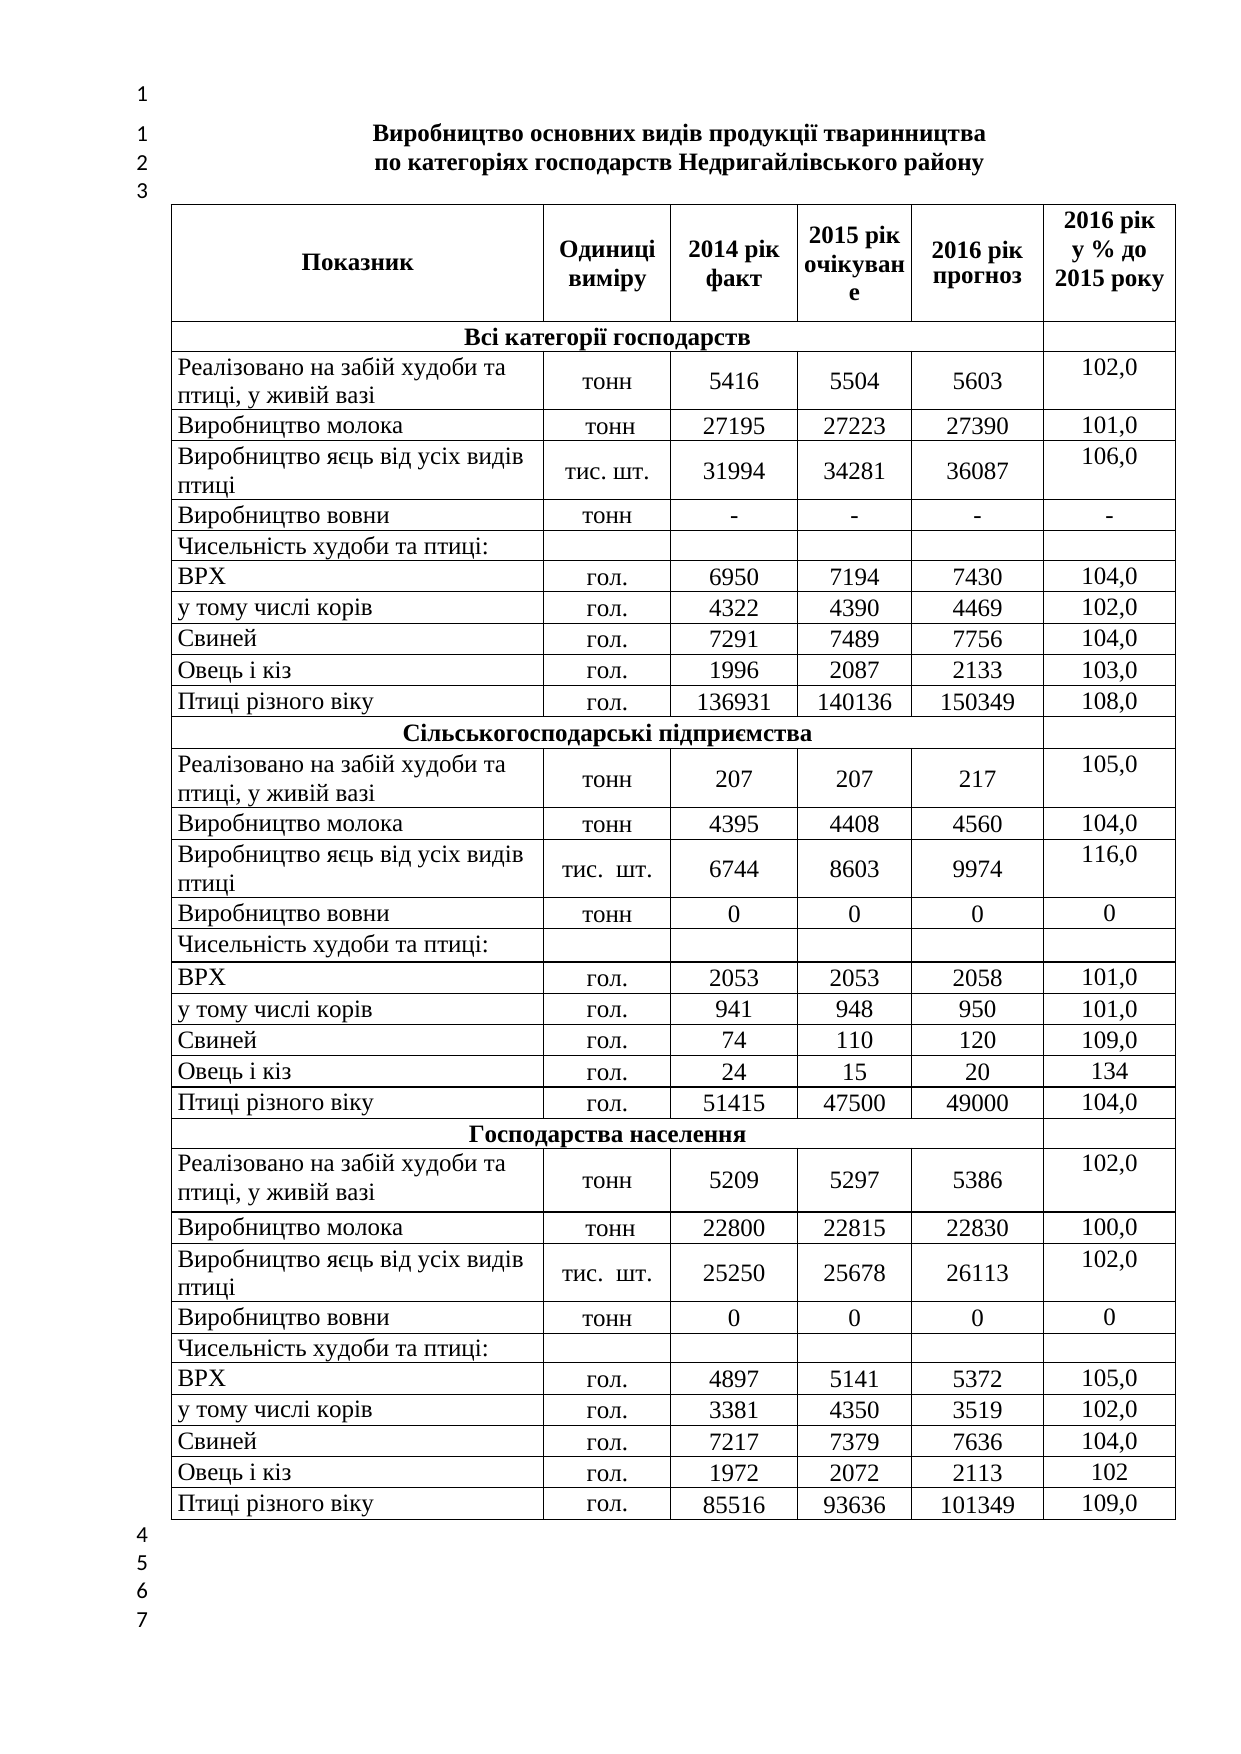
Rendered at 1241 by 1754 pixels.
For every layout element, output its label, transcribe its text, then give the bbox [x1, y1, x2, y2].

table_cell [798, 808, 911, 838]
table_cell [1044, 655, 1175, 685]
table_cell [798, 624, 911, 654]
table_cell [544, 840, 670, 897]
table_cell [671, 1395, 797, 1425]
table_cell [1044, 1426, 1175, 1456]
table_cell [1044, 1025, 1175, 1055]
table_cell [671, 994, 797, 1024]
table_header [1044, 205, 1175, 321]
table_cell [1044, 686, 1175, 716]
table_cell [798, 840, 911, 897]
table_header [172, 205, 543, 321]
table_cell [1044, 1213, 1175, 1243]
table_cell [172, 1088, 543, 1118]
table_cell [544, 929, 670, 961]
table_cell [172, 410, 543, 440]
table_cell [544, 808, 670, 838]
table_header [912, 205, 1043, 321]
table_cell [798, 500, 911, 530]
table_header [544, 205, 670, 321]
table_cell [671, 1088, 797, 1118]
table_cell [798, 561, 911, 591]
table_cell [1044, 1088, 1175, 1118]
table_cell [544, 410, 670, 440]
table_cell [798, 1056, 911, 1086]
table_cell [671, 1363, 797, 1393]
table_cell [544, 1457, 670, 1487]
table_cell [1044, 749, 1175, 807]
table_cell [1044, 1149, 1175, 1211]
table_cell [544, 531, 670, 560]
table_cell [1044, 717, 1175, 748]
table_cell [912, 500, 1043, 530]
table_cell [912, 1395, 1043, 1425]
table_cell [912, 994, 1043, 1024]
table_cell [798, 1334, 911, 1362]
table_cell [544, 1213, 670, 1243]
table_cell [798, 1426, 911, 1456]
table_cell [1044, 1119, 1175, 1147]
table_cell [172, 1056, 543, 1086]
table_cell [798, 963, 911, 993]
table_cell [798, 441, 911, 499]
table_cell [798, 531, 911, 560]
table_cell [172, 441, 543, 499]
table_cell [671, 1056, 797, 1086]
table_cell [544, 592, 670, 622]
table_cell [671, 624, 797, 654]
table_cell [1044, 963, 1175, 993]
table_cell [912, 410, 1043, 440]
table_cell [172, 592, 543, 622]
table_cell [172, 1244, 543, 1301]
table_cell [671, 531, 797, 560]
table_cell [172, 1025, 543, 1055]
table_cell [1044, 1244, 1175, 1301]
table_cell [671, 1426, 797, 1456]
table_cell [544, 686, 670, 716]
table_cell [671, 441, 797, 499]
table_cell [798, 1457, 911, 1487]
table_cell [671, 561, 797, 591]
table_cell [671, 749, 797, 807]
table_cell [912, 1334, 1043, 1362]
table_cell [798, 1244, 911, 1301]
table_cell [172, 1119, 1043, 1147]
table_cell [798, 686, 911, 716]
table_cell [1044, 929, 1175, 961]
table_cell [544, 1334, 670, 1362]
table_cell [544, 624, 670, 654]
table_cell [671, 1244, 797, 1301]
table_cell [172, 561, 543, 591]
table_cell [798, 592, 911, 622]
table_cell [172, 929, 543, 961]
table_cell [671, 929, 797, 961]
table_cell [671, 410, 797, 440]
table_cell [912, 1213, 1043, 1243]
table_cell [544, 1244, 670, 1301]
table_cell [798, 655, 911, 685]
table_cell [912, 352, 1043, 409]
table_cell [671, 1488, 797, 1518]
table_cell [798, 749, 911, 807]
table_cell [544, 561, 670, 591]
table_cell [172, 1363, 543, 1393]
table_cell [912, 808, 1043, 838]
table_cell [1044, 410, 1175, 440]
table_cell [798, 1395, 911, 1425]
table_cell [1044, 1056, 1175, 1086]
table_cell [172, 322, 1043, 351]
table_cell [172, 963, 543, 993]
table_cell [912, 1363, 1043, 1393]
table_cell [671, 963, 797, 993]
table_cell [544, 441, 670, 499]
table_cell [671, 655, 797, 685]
text по категоріях господарств Недригайлівського району [177, 147, 1181, 176]
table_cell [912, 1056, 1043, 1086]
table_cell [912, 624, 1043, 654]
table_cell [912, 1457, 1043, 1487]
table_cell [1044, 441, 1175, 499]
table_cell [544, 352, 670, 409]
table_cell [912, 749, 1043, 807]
text Виробництво основних видів продукції тваринництва [177, 118, 1181, 147]
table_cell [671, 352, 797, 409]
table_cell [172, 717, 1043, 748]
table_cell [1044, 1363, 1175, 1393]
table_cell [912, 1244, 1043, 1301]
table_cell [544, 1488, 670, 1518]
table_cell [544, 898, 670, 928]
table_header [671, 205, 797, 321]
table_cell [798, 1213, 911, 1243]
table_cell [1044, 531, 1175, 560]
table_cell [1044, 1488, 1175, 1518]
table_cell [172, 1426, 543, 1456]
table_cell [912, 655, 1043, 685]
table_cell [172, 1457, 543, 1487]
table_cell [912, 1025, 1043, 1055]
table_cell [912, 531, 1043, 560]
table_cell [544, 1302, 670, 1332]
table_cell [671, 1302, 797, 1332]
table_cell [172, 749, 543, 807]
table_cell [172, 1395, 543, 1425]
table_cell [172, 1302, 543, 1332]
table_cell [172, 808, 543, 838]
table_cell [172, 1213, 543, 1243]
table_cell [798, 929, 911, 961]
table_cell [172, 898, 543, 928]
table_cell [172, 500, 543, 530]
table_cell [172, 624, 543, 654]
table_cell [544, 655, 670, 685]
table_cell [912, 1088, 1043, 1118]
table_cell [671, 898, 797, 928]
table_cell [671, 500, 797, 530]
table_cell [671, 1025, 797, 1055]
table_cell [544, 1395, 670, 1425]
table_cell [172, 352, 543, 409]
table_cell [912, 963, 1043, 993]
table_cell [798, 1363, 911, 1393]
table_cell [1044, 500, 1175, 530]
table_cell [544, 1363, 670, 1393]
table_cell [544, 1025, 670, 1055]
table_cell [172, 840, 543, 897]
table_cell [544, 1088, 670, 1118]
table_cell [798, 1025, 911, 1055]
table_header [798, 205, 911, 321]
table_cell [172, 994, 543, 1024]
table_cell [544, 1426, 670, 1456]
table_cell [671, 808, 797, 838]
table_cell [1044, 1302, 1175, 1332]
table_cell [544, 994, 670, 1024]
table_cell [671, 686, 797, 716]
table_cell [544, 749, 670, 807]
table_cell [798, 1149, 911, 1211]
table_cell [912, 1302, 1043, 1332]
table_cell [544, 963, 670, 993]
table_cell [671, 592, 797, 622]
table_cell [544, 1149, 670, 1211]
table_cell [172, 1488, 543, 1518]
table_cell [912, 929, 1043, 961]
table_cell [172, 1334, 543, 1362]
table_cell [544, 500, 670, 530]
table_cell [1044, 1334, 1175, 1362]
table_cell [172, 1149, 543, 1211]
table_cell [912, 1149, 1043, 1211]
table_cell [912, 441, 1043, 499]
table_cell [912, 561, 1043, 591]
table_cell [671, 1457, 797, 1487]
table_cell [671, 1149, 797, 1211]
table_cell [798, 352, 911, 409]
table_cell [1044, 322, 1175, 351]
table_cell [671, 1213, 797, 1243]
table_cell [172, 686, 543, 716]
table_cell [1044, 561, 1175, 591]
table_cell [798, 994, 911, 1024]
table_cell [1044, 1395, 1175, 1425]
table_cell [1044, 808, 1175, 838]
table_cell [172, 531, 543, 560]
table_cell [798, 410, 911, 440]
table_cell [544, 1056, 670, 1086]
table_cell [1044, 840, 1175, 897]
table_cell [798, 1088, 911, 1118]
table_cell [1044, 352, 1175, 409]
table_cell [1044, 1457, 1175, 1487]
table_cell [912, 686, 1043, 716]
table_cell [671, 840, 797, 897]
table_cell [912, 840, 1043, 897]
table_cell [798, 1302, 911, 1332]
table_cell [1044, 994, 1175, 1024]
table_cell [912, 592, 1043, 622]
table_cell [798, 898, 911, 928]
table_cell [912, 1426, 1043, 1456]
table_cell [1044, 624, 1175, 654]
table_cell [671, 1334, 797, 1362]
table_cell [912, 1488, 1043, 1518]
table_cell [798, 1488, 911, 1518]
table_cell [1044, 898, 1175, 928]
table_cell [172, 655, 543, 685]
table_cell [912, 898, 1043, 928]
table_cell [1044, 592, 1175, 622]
